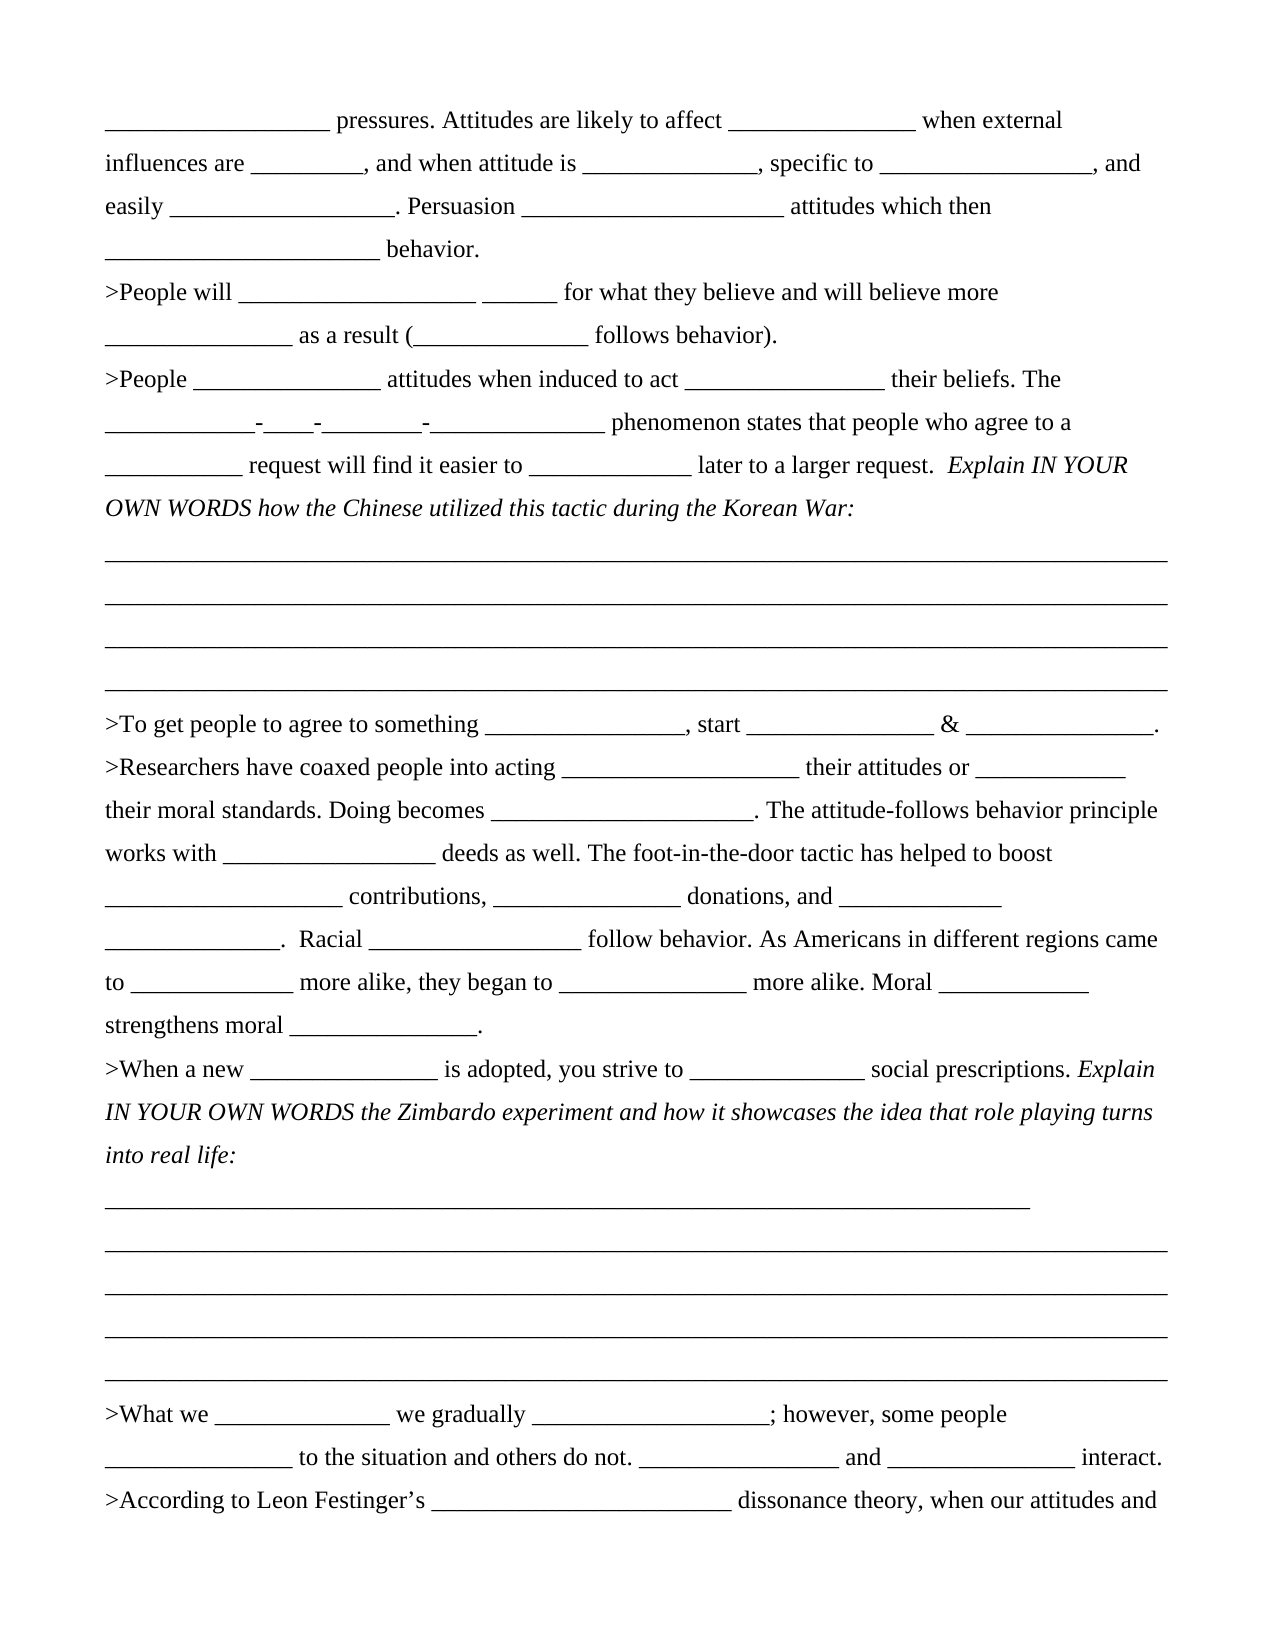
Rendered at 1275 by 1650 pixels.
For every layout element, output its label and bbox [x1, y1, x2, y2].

text [105, 105, 1170, 1514]
